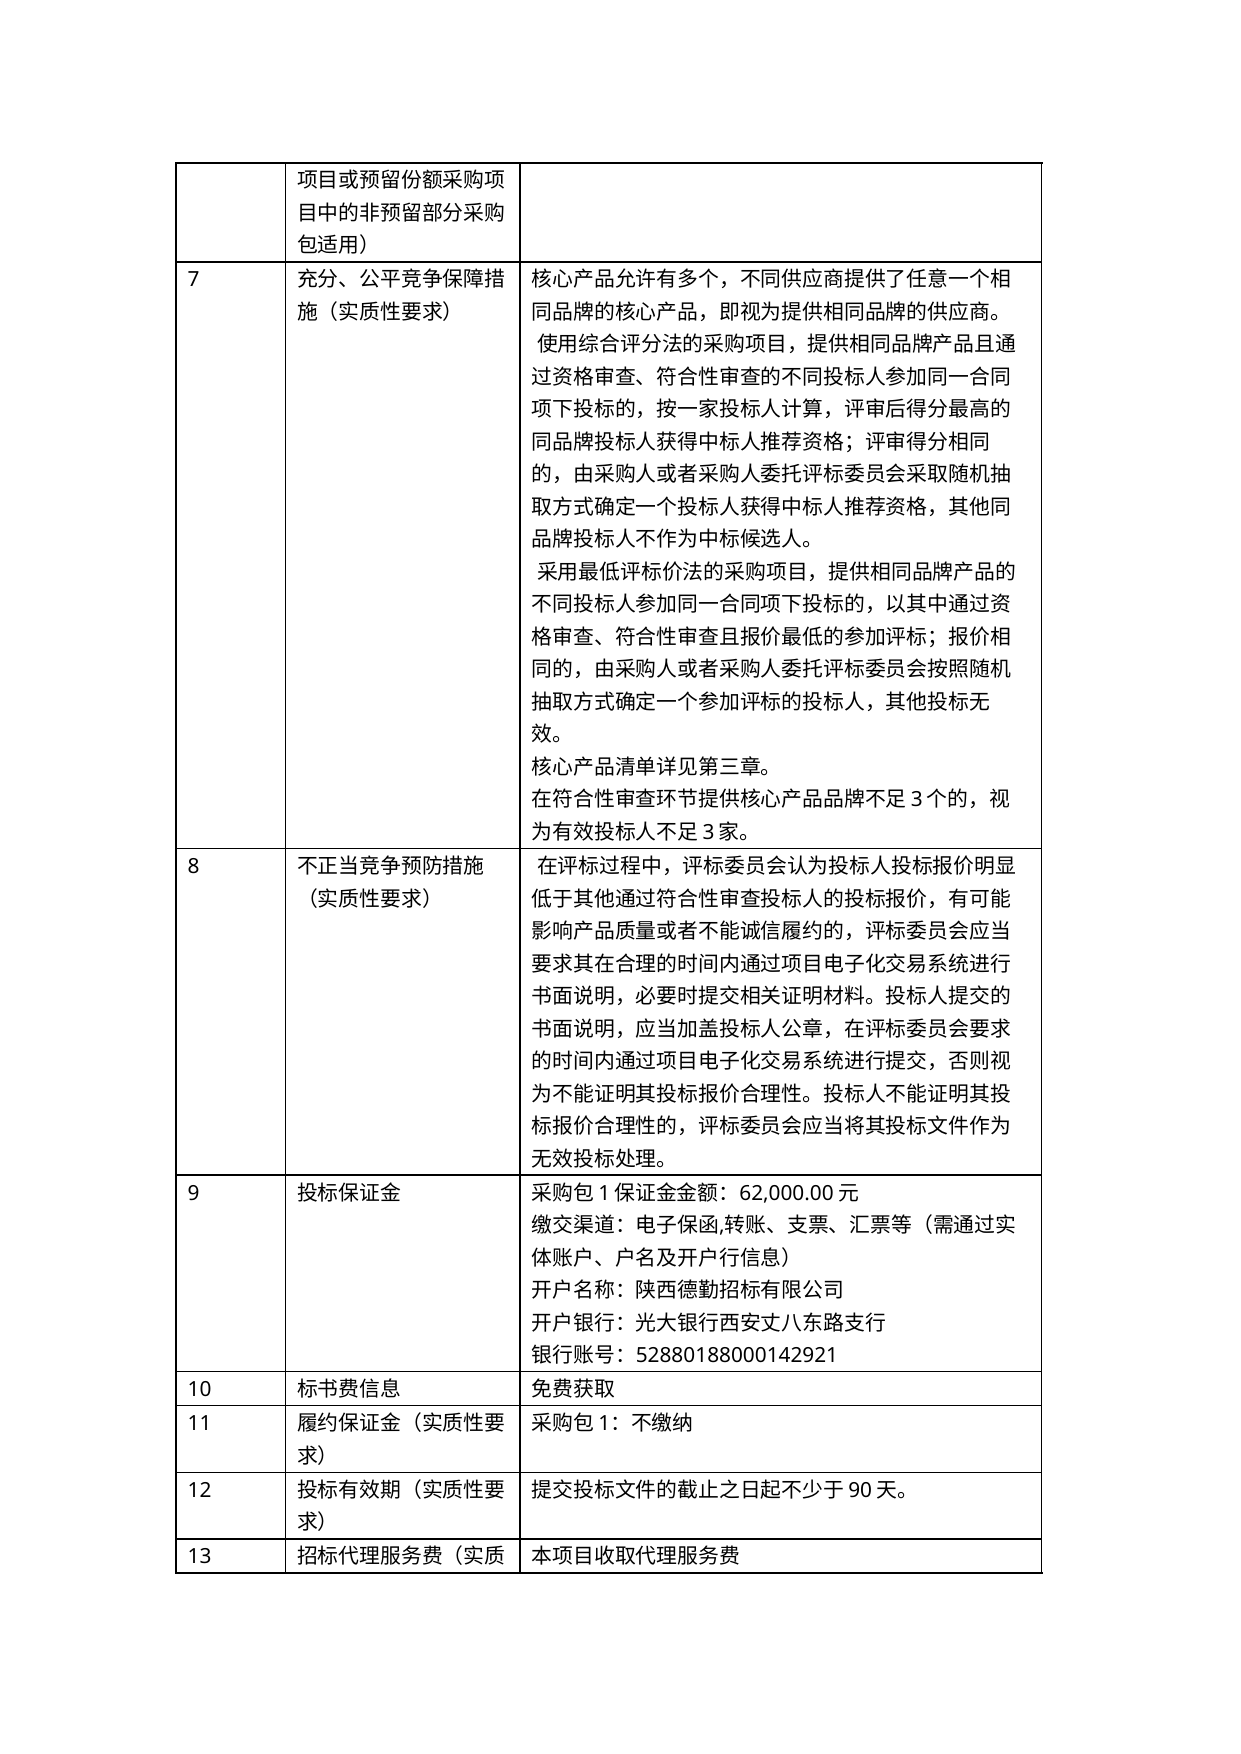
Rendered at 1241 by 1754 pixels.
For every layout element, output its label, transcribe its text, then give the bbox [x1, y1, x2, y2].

table_cell 不正当竞争预防措施（实质性要求） [286, 849, 519, 1174]
table_cell 6 [177, 164, 285, 261]
table_cell 充分、公平竞争保障措施（实质性要求） [286, 263, 519, 848]
table_cell 采购包1：不缴纳 [521, 1406, 1041, 1471]
table_cell 招标代理服务费（实质性要求） [286, 1540, 519, 1572]
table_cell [521, 1540, 1041, 1572]
table_cell 核心产品允许有多个，不同供应商提供了任意一个相同品牌的核心产品，即视为提供相同品牌的供应商。 使用综合评分法的采购项目，提供相同品牌产品且通过资格审查、符合性审查的不同投标人参加同一合同项下投标的，按一家投标人计算，评审后得分最高的同品牌投标人获得中标人推荐资格；评审得分相同的，由采购人或者采购人委托评标委员会采取随机抽取方式确定一个投标人获得中标人推荐资格，其他同品牌投标人不作为中标候选人。 采用最低评标价法的采购项目，提供相同品牌产品的不同投标人参加同一合同项下投标的，以其中通过资格审查、符合性审查且报价最低的参加评标；报价相同的，由采购人或者采购人委托评标委员会按照随机抽取方式确定一个参加评标的投标人，其他投标无效。 核心产品清单详见第三章。 在符合性审查环节提供核心产品品牌不足3个的，视为有效投标人不足3家。 [521, 263, 1041, 848]
table_cell 10 [177, 1372, 285, 1405]
table_cell 8 [177, 849, 285, 1174]
table_cell 13 [177, 1540, 285, 1572]
table_cell 投标保证金 [286, 1176, 519, 1371]
table_cell 提交投标文件的截止之日起不少于90天。 [521, 1473, 1041, 1538]
table_cell 标书费信息 [286, 1372, 519, 1405]
table_cell 履约保证金（实质性要求） [286, 1406, 519, 1471]
table_cell 采购包1保证金金额：62,000.00元 缴交渠道：电子保函,转账、支票、汇票等（需通过实体账户、户名及开户行信息） 开户名称：陕西德勤招标有限公司 开户银行：光大银行西安丈八东路支行 银行账号：52880188000142921 [521, 1176, 1041, 1371]
table_cell 11 [177, 1406, 285, 1471]
table_cell 在评标过程中，评标委员会认为投标人投标报价明显低于其他通过符合性审查投标人的投标报价，有可能影响产品质量或者不能诚信履约的，评标委员会应当要求其在合理的时间内通过项目电子化交易系统进行书面说明，必要时提交相关证明材料。投标人提交的书面说明，应当加盖投标人公章，在评标委员会要求的时间内通过项目电子化交易系统进行提交，否则视为不能证明其投标报价合理性。投标人不能证明其投标报价合理性的，评标委员会应当将其投标文件作为无效投标处理。 [521, 849, 1041, 1174]
table_cell 12 [177, 1473, 285, 1538]
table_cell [521, 164, 1041, 261]
table_cell 9 [177, 1176, 285, 1371]
table_cell 免费获取 [521, 1372, 1041, 1405]
table_cell 投标有效期（实质性要求） [286, 1473, 519, 1538]
table_cell 7 [177, 263, 285, 848]
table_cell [286, 164, 519, 261]
